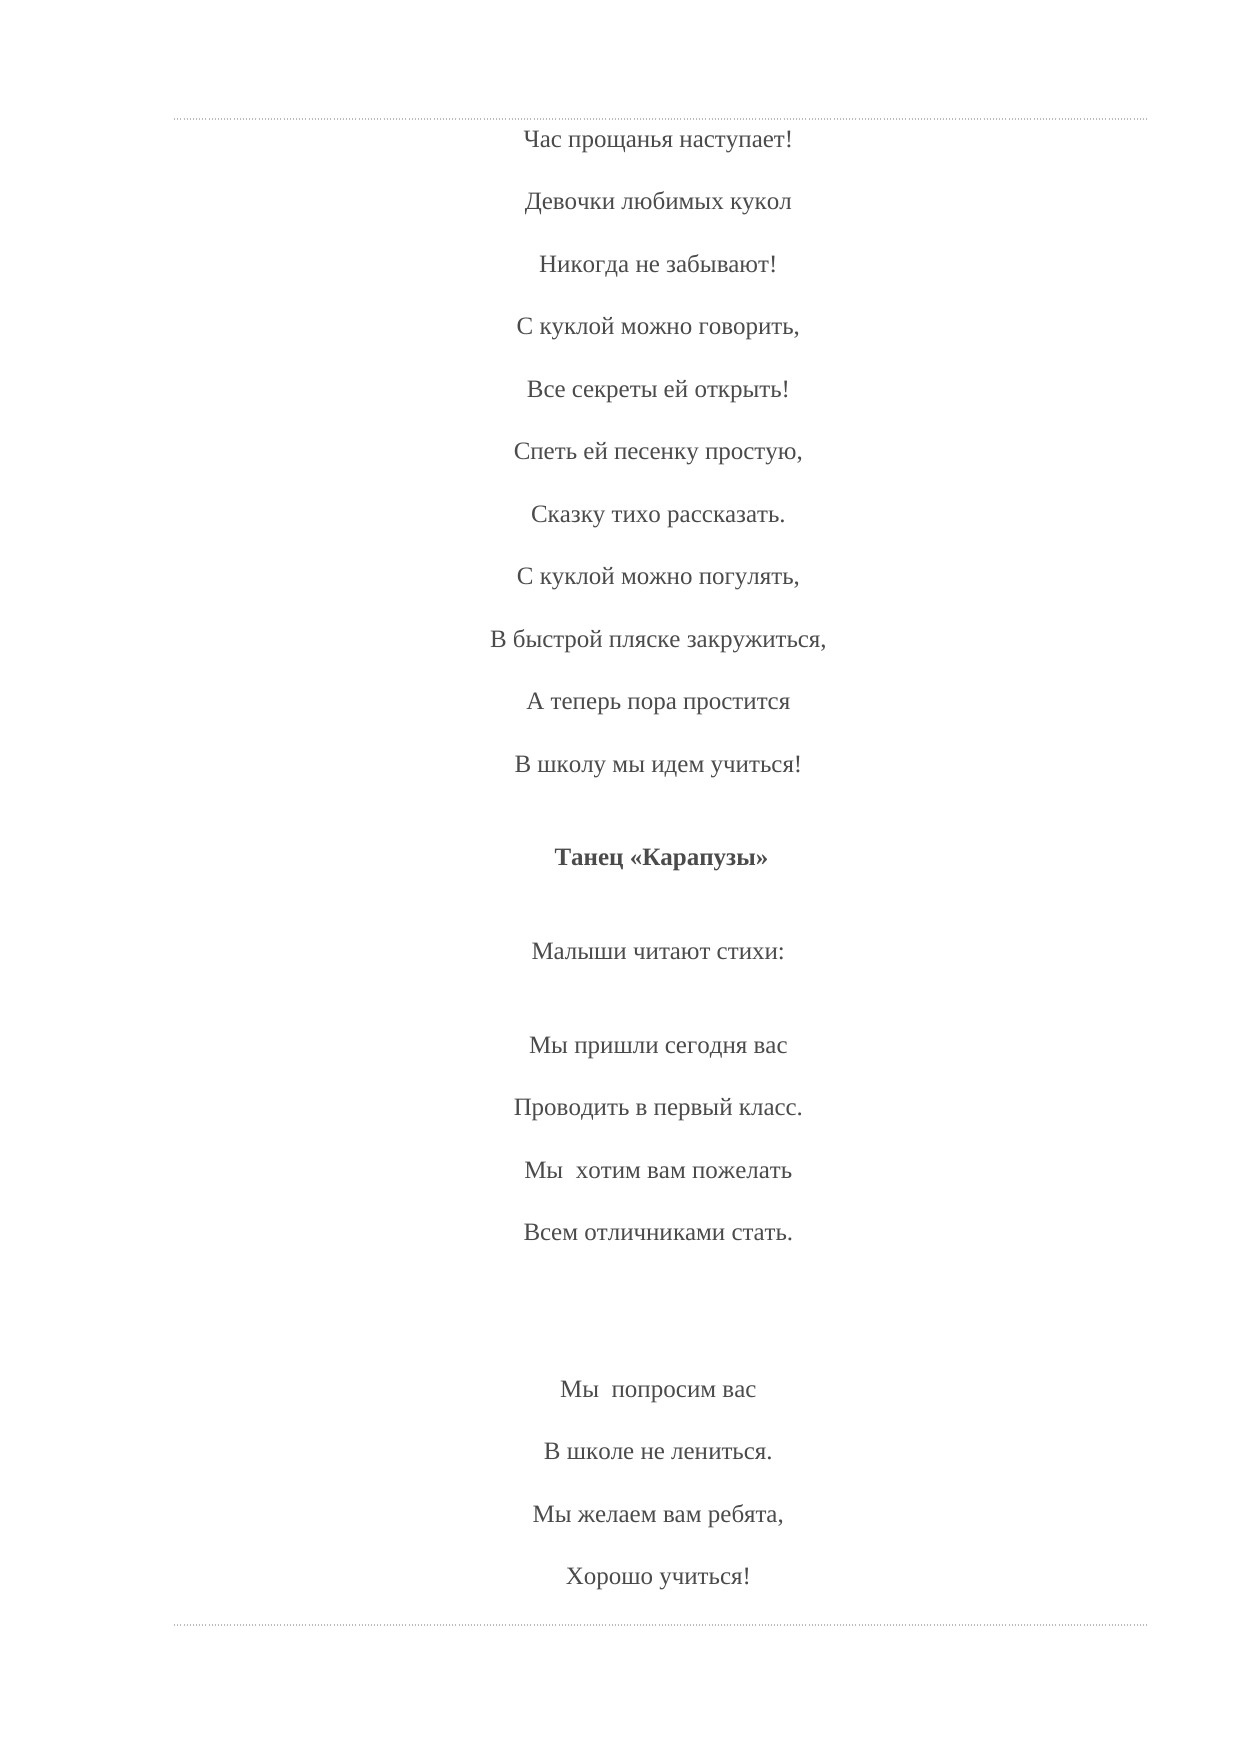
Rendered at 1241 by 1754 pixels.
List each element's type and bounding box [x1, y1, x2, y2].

table_cell [174, 118, 1148, 1624]
